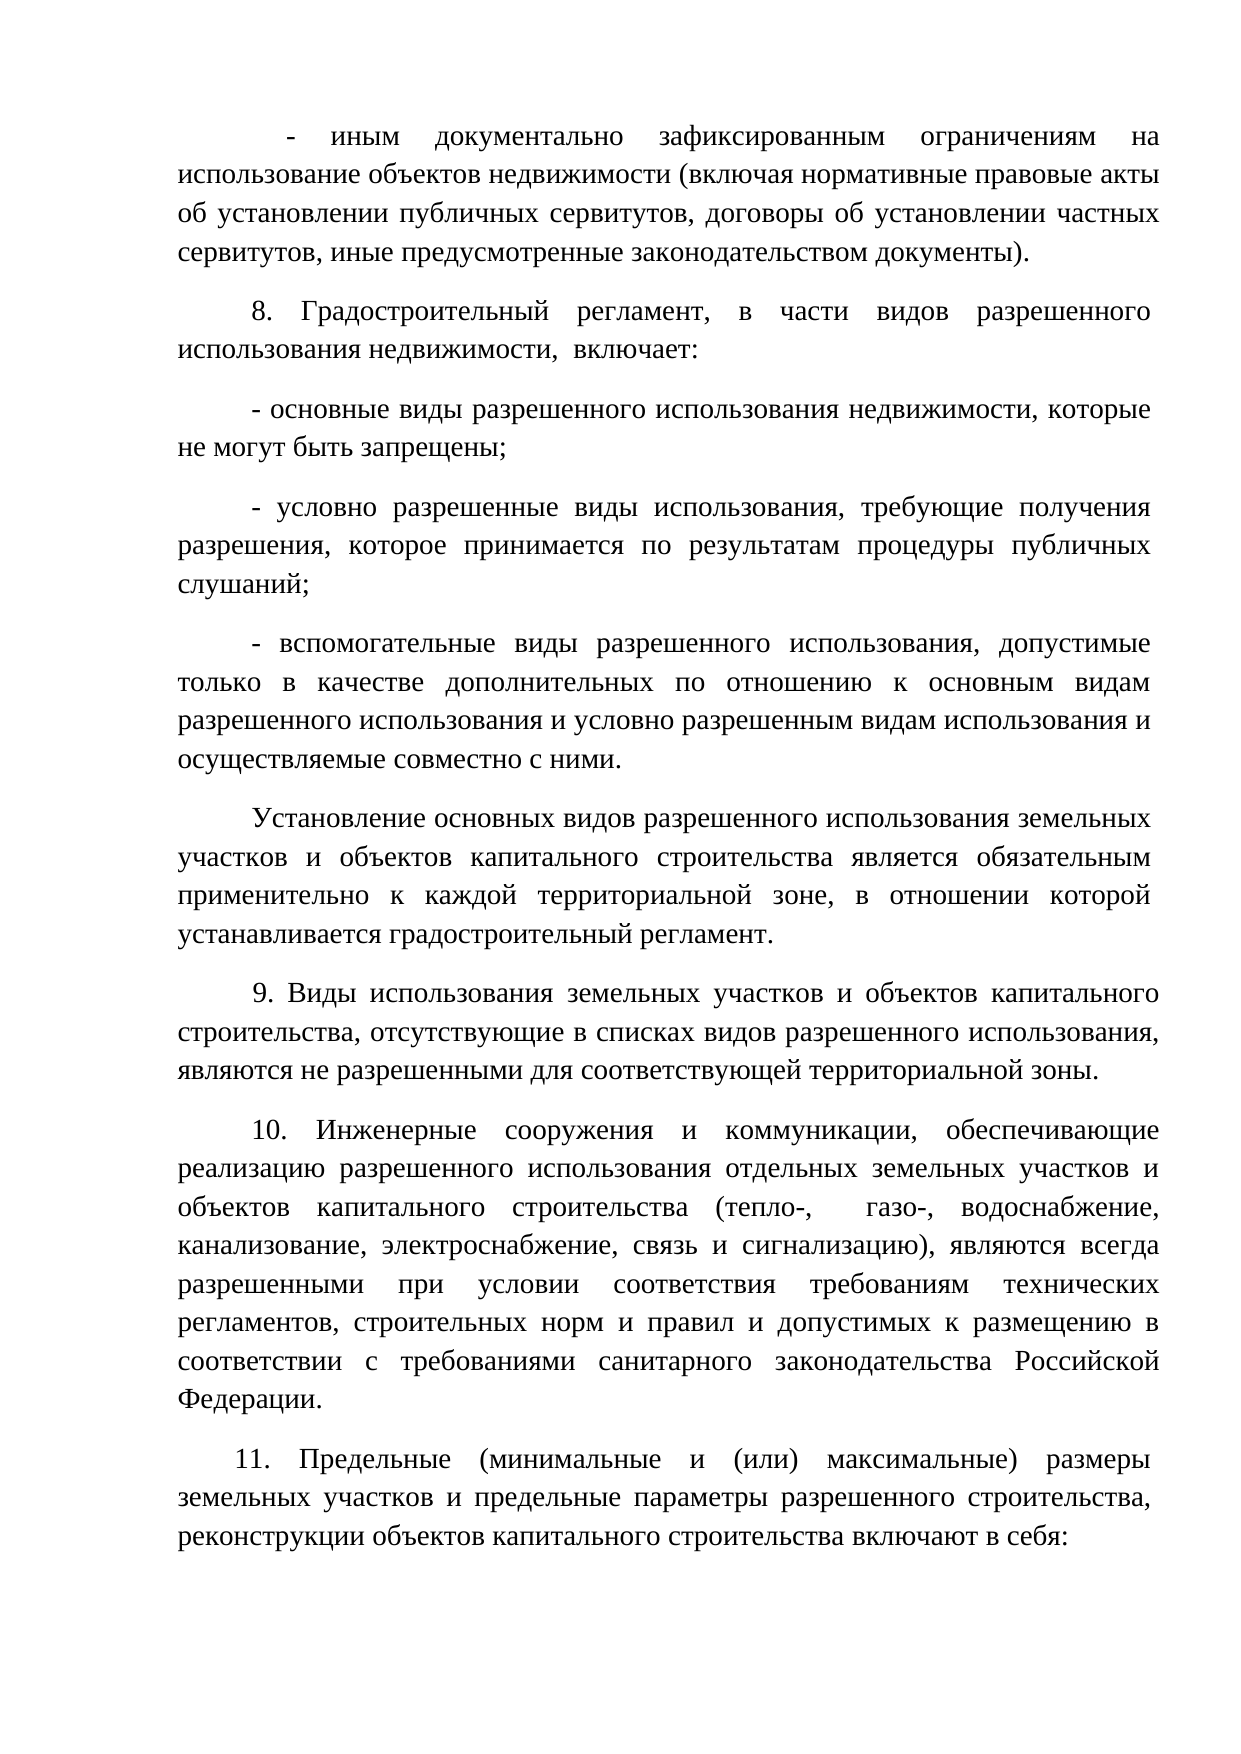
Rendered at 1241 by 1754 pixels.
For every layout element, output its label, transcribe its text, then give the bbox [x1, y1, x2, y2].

text - условно разрешенные виды использования, требующие получения разрешения, которое принимается по результатам процедуры публичных слушаний; [177, 489, 1152, 599]
text - основные виды разрешенного использования недвижимости, которые не могут быть запрещены; [177, 391, 1152, 463]
text 9. Виды использования земельных участков и объектов капитального строительства, отсутствующие в списках видов разрешенного использования, являются не разрешенными для соответствующей территориальной зоны. [177, 975, 1160, 1086]
text - иным документально зафиксированным ограничениям на использование объектов недвижимости (включая нормативные правовые акты об установлении публичных сервитутов, договоры об установлении частных сервитутов, иные предусмотренные законодательством документы). [177, 118, 1160, 267]
text - вспомогательные виды разрешенного использования, допустимые только в качестве дополнительных по отношению к основным видам разрешенного использования и условно разрешенным видам использования и осуществляемые совместно с ними. [177, 625, 1152, 774]
text 8. Градостроительный регламент, в части видов разрешенного использования недвижимости, включает: [177, 293, 1152, 365]
text Установление основных видов разрешенного использования земельных участков и объектов капитального строительства является обязательным применительно к каждой территориальной зоне, в отношении которой устанавливается градостроительный регламент. [177, 800, 1152, 949]
text 11. Предельные (минимальные и (или) максимальные) размеры земельных участков и предельные параметры разрешенного строительства, реконструкции объектов капитального строительства включают в себя: [177, 1441, 1152, 1552]
text 10. Инженерные сооружения и коммуникации, обеспечивающие реализацию разрешенного использования отдельных земельных участков и объектов капитального строительства (тепло-, газо-, водоснабжение, канализование, электроснабжение, связь и сигнализацию), являются всегда разрешенными при условии соответствия требованиям технических регламентов, строительных норм и правил и допустимых к размещению в соответствии с требованиями санитарного законодательства Российской Федерации. [177, 1112, 1160, 1415]
